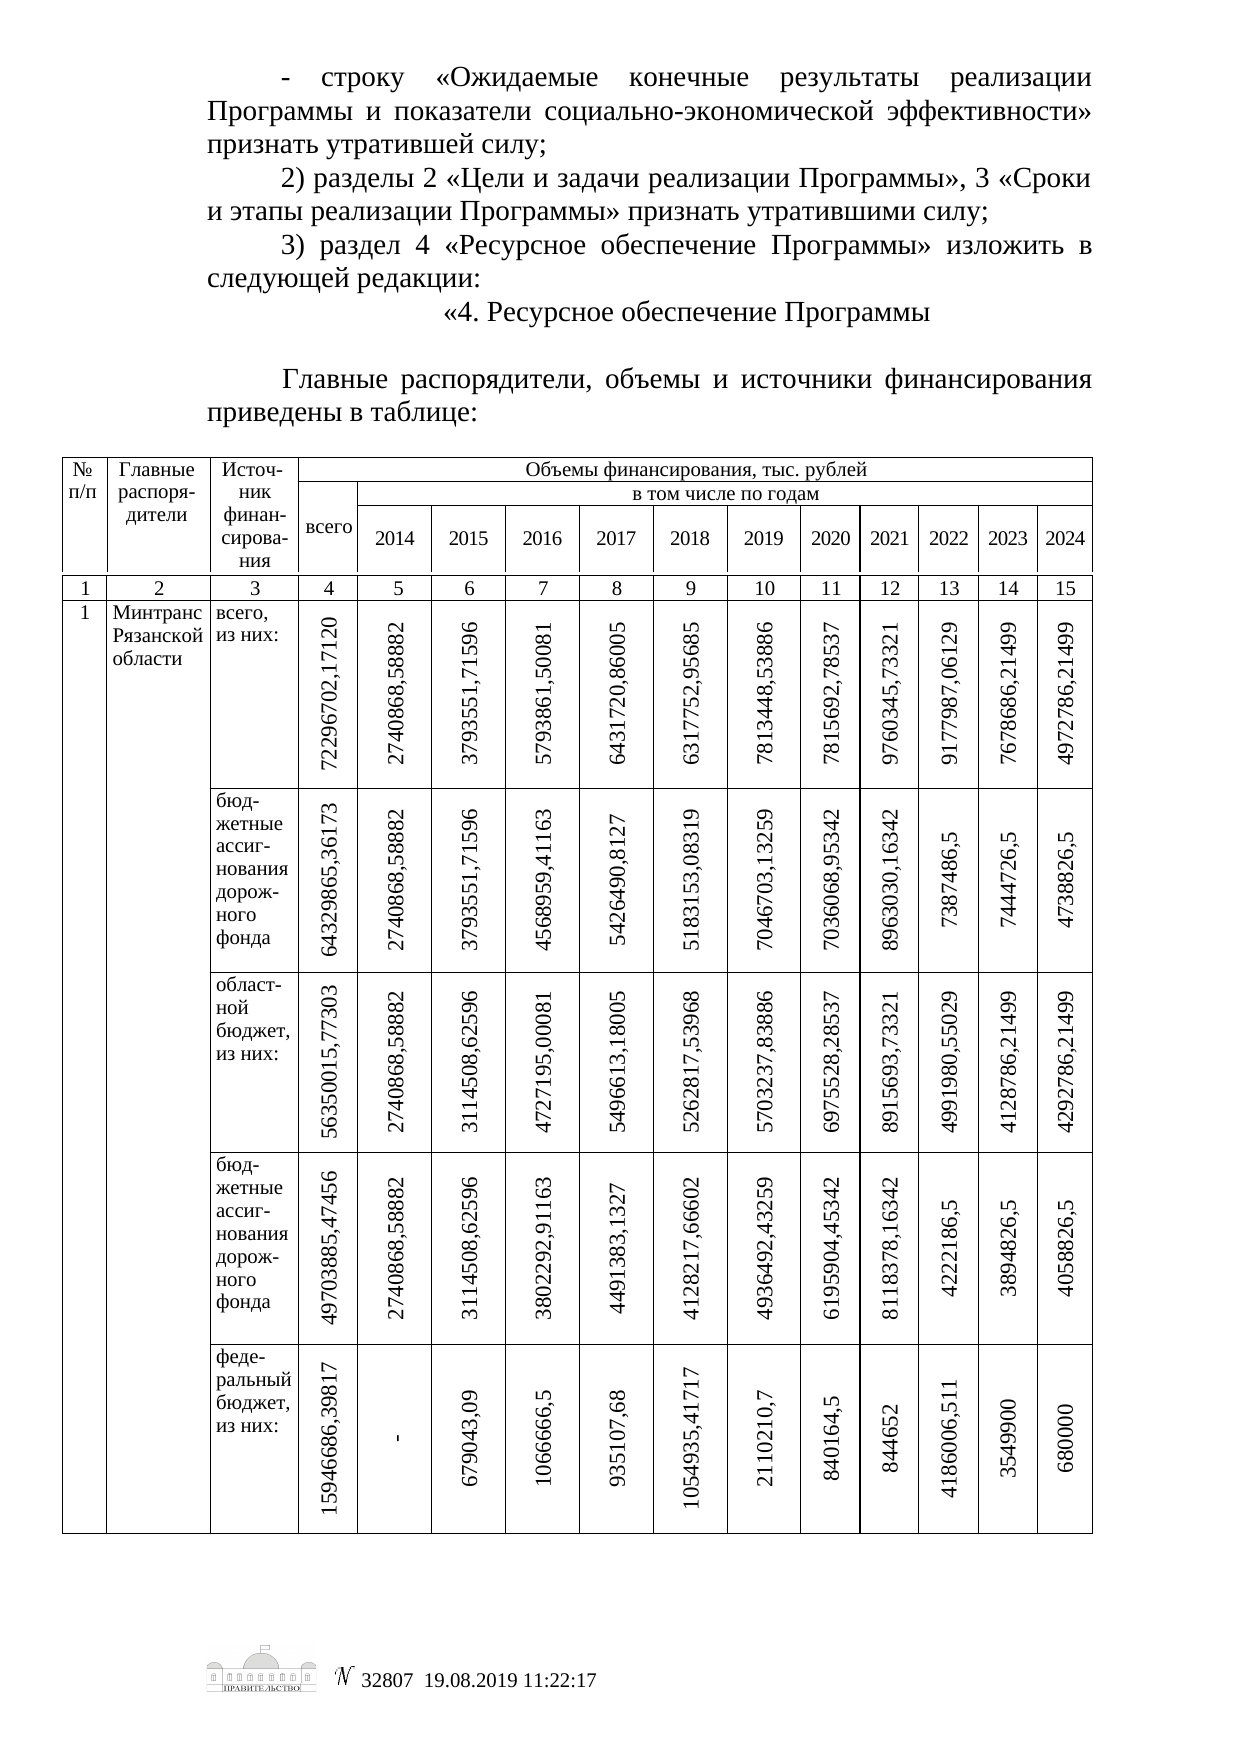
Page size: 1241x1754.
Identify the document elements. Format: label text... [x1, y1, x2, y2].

table_cell 5426490,8127 [580, 789, 653, 972]
table_cell 56350015,77303 [299, 973, 357, 1152]
table_cell 935107,68 [580, 1345, 653, 1533]
table_cell област-ной бюджет, из них: [211, 973, 298, 1152]
table_cell 1054935,41717 [654, 1345, 727, 1533]
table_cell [211, 1153, 298, 1344]
table_cell 5703237,83886 [728, 973, 800, 1152]
table_cell 2023 [979, 506, 1037, 572]
table_header Объемы финансирования, тыс. рублей [299, 458, 1092, 481]
table_cell 2022 [919, 506, 978, 572]
table_header Главные распоря-дители [108, 458, 210, 572]
table_cell 2014 [358, 506, 431, 572]
table_cell 2740868,58882 [358, 973, 431, 1152]
table_cell всего, из них: [211, 601, 298, 788]
table_cell 6975528,28537 [801, 973, 859, 1152]
table_cell 2019 [728, 506, 800, 572]
table_cell 5183153,08319 [654, 789, 727, 972]
table_header 9 [654, 576, 727, 600]
table_cell 4222186,5 [919, 1153, 978, 1344]
table_cell 8915693,73321 [861, 973, 918, 1152]
table_cell 2021 [861, 506, 918, 572]
table_header 7 [506, 576, 579, 600]
picture [330, 1663, 359, 1687]
table_header 12 [861, 576, 918, 600]
table_cell 7444726,5 [979, 789, 1037, 972]
table_cell 3802292,91163 [506, 1153, 579, 1344]
table_cell 15946686,39817 [299, 1345, 357, 1533]
table_cell 2015 [432, 506, 505, 572]
table_cell 7678686,21499 [979, 601, 1037, 788]
table_header 15 [1038, 576, 1092, 600]
table_header 1 [63, 576, 106, 600]
table_cell 3894826,5 [979, 1153, 1037, 1344]
table_cell 1 [63, 601, 106, 1533]
table_cell 4991980,55029 [919, 973, 978, 1152]
table_cell 5793861,50081 [506, 601, 579, 788]
table_cell 4292786,21499 [1038, 973, 1092, 1152]
text 3) раздел 4 «Ресурсное обеспечение Программы» изложить в следующей редакции: [207, 227, 1093, 294]
table_cell в том числе по годам [358, 482, 1092, 504]
table_cell 7046703,13259 [728, 789, 800, 972]
table_cell бюд-жетные ассиг-нованиядорож-ного фонда [211, 789, 298, 972]
table_cell 9760345,73321 [861, 601, 918, 788]
picture [206, 1645, 317, 1692]
table_cell 49703885,47456 [299, 1153, 357, 1344]
table_cell 4568959,41163 [506, 789, 579, 972]
text «4. Ресурсное обеспечение Программы [207, 294, 1093, 327]
table_cell 8118378,16342 [861, 1153, 918, 1344]
table_header 11 [801, 576, 859, 600]
text 2) разделы 2 «Цели и задачи реализации Программы», 3 «Сроки и этапы реализации Программы» признать утратившими силу; [207, 160, 1093, 227]
table_cell 4936492,43259 [728, 1153, 800, 1344]
table_cell 5496613,18005 [580, 973, 653, 1152]
table_cell 3793551,71596 [432, 601, 505, 788]
table_cell 2018 [654, 506, 727, 572]
table_cell 3114508,62596 [432, 973, 505, 1152]
table_header 5 [358, 576, 431, 600]
table_cell 4186006,511 [919, 1345, 978, 1533]
table_cell 2740868,58882 [358, 1153, 431, 1344]
table_cell 2740868,58882 [358, 601, 431, 788]
table_header 14 [979, 576, 1037, 600]
table_cell 5262817,53968 [654, 973, 727, 1152]
table_cell 2016 [506, 506, 579, 572]
table_cell Минтранс Рязанской области [107, 601, 210, 1533]
table_header № п/п [63, 458, 107, 572]
table_header 8 [580, 576, 653, 600]
text Главные распорядители, объемы и источники финансирования приведены в таблице: [207, 361, 1093, 428]
table_cell всего [299, 482, 357, 572]
table_cell 679043,09 [432, 1345, 505, 1533]
table_cell 6195904,45342 [801, 1153, 859, 1344]
table_cell 6317752,95685 [654, 601, 727, 788]
table_cell 4128786,21499 [979, 973, 1037, 1152]
table_header 3 [211, 576, 298, 600]
table_cell 3114508,62596 [432, 1153, 505, 1344]
table_cell - [358, 1345, 431, 1533]
table_cell феде-ральный бюджет, из них: [211, 1345, 298, 1533]
table_cell 680000 [1038, 1345, 1092, 1533]
table_cell 844652 [861, 1345, 918, 1533]
table_header 2 [107, 576, 210, 600]
table_cell 7036068,95342 [801, 789, 859, 972]
table_cell 2110210,7 [728, 1345, 800, 1533]
table_cell 4727195,00081 [506, 973, 579, 1152]
table_cell 1066666,5 [506, 1345, 579, 1533]
table_cell 64329865,36173 [299, 789, 357, 972]
table_cell 7813448,53886 [728, 601, 800, 788]
table_header Источ-ник финан-сирова-ния [211, 458, 298, 572]
table_cell 2740868,58882 [358, 789, 431, 972]
table_cell 4738826,5 [1038, 789, 1092, 972]
table_cell 2017 [580, 506, 653, 572]
table_cell 72296702,17120 [299, 601, 357, 788]
table_cell 8963030,16342 [861, 789, 918, 972]
table_cell 9177987,06129 [919, 601, 978, 788]
table_cell 840164,5 [801, 1345, 859, 1533]
table_cell 4972786,21499 [1038, 601, 1092, 788]
table_cell 3549900 [979, 1345, 1037, 1533]
table_header 13 [919, 576, 978, 600]
table_cell 7387486,5 [919, 789, 978, 972]
table_cell 4058826,5 [1038, 1153, 1092, 1344]
table_cell 4491383,1327 [580, 1153, 653, 1344]
table_cell 2020 [801, 506, 859, 572]
table_cell 6431720,86005 [580, 601, 653, 788]
table_cell 4128217,66602 [654, 1153, 727, 1344]
text - строку «Ожидаемые конечные результаты реализации Программы и показатели социально-экономической эффективности» признать утратившей силу; [207, 59, 1093, 160]
table_header 10 [728, 576, 800, 600]
table_header 4 [299, 576, 357, 600]
table_header 6 [432, 576, 505, 600]
table_cell 3793551,71596 [432, 789, 505, 972]
table_cell 2024 [1038, 506, 1092, 572]
table_cell 7815692,78537 [801, 601, 859, 788]
